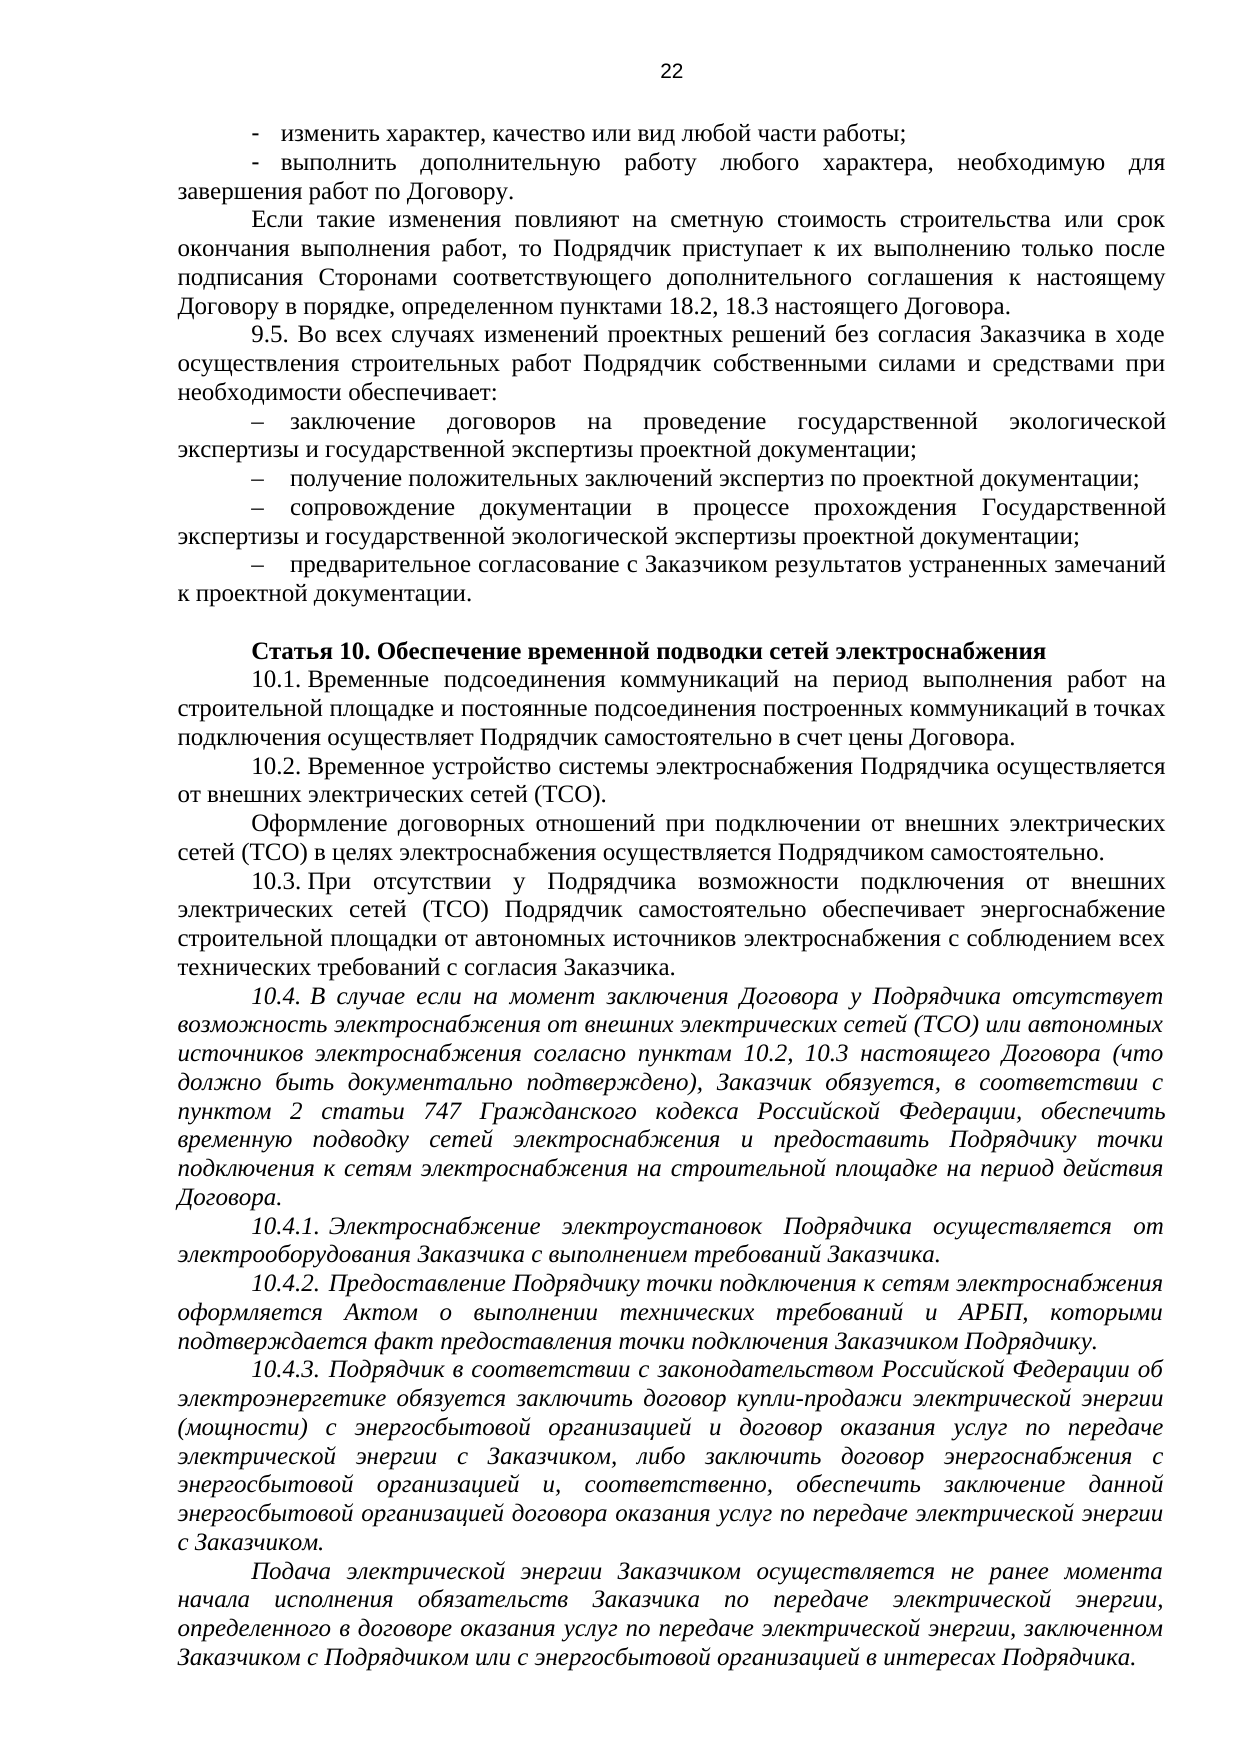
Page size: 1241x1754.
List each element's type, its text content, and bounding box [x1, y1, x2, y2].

text 10.4.3. Подрядчик в соответствии с законодательством Российской Федерации об электроэнергетике обязуется заключить договор купли-продажи электрической энергии (мощности) с энергосбытовой организацией и договор оказания услуг по передаче электрической энергии с Заказчиком, либо заключить договор энергоснабжения с энергосбытовой организацией и, соответственно, обеспечить заключение данной энергосбытовой организацией договора оказания услуг по передаче электрической энергии с Заказчиком. [177, 1354, 1166, 1556]
list изменить характер, качество или вид любой части работы; [177, 118, 1166, 147]
list выполнить дополнительную работу любого характера, необходимую для завершения работ по Договору. [177, 147, 1166, 204]
text 10.2. Временное устройство системы электроснабжения Подрядчика осуществляется от внешних электрических сетей (ТСО). [177, 751, 1166, 808]
text – получение положительных заключений экспертиз по проектной документации; [177, 463, 1166, 492]
text Подача электрической энергии Заказчиком осуществляется не ранее момента начала исполнения обязательств Заказчика по передаче электрической энергии, определенного в договоре оказания услуг по передаче электрической энергии, заключенном Заказчиком с Подрядчиком или с энергосбытовой организацией в интересах Подрядчика. [177, 1556, 1166, 1671]
text 10.4.1. Электроснабжение электроустановок Подрядчика осуществляется от электрооборудования Заказчика с выполнением требований Заказчика. [177, 1211, 1166, 1268]
text 9.5. Во всех случаях изменений проектных решений без согласия Заказчика в ходе осуществления строительных работ Подрядчик собственными силами и средствами при необходимости обеспечивает: [177, 319, 1166, 406]
text Статья 10. Обеспечение временной подводки сетей электроснабжения [177, 636, 1166, 664]
text – сопровождение документации в процессе прохождения Государственной экспертизы и государственной экологической экспертизы проектной документации; [177, 492, 1166, 549]
text Оформление договорных отношений при подключении от внешних электрических сетей (ТСО) в целях электроснабжения осуществляется Подрядчиком самостоятельно. [177, 808, 1166, 866]
text – заключение договоров на проведение государственной экологической экспертизы и государственной экспертизы проектной документации; [177, 406, 1166, 463]
text 10.4.2. Предоставление Подрядчику точки подключения к сетям электроснабжения оформляется Актом о выполнении технических требований и АРБП, которыми подтверждается факт предоставления точки подключения Заказчиком Подрядчику. [177, 1268, 1166, 1354]
text 10.4. В случае если на момент заключения Договора у Подрядчика отсутствует возможность электроснабжения от внешних электрических сетей (ТСО) или автономных источников электроснабжения согласно пунктам 10.2, 10.3 настоящего Договора (что должно быть документально подтверждено), Заказчик обязуется, в соответствии с пунктом 2 статьи 747 Гражданского кодекса Российской Федерации, обеспечить временную подводку сетей электроснабжения и предоставить Подрядчику точки подключения к сетям электроснабжения на строительной площадке на период действия Договора. [177, 981, 1166, 1211]
text – предварительное согласование с Заказчиком результатов устраненных замечаний к проектной документации. [177, 549, 1166, 607]
text 10.3. При отсутствии у Подрядчика возможности подключения от внешних электрических сетей (ТСО) Подрядчик самостоятельно обеспечивает энергоснабжение строительной площадки от автономных источников электроснабжения с соблюдением всех технических требований с согласия Заказчика. [177, 866, 1166, 981]
text Если такие изменения повлияют на сметную стоимость строительства или срок окончания выполнения работ, то Подрядчик приступает к их выполнению только после подписания Сторонами соответствующего дополнительного соглашения к настоящему Договору в порядке, определенном пунктами 18.2, 18.3 настоящего Договора. [177, 204, 1166, 319]
text 10.1. Временные подсоединения коммуникаций на период выполнения работ на строительной площадке и постоянные подсоединения построенных коммуникаций в точках подключения осуществляет Подрядчик самостоятельно в счет цены Договора. [177, 664, 1166, 751]
